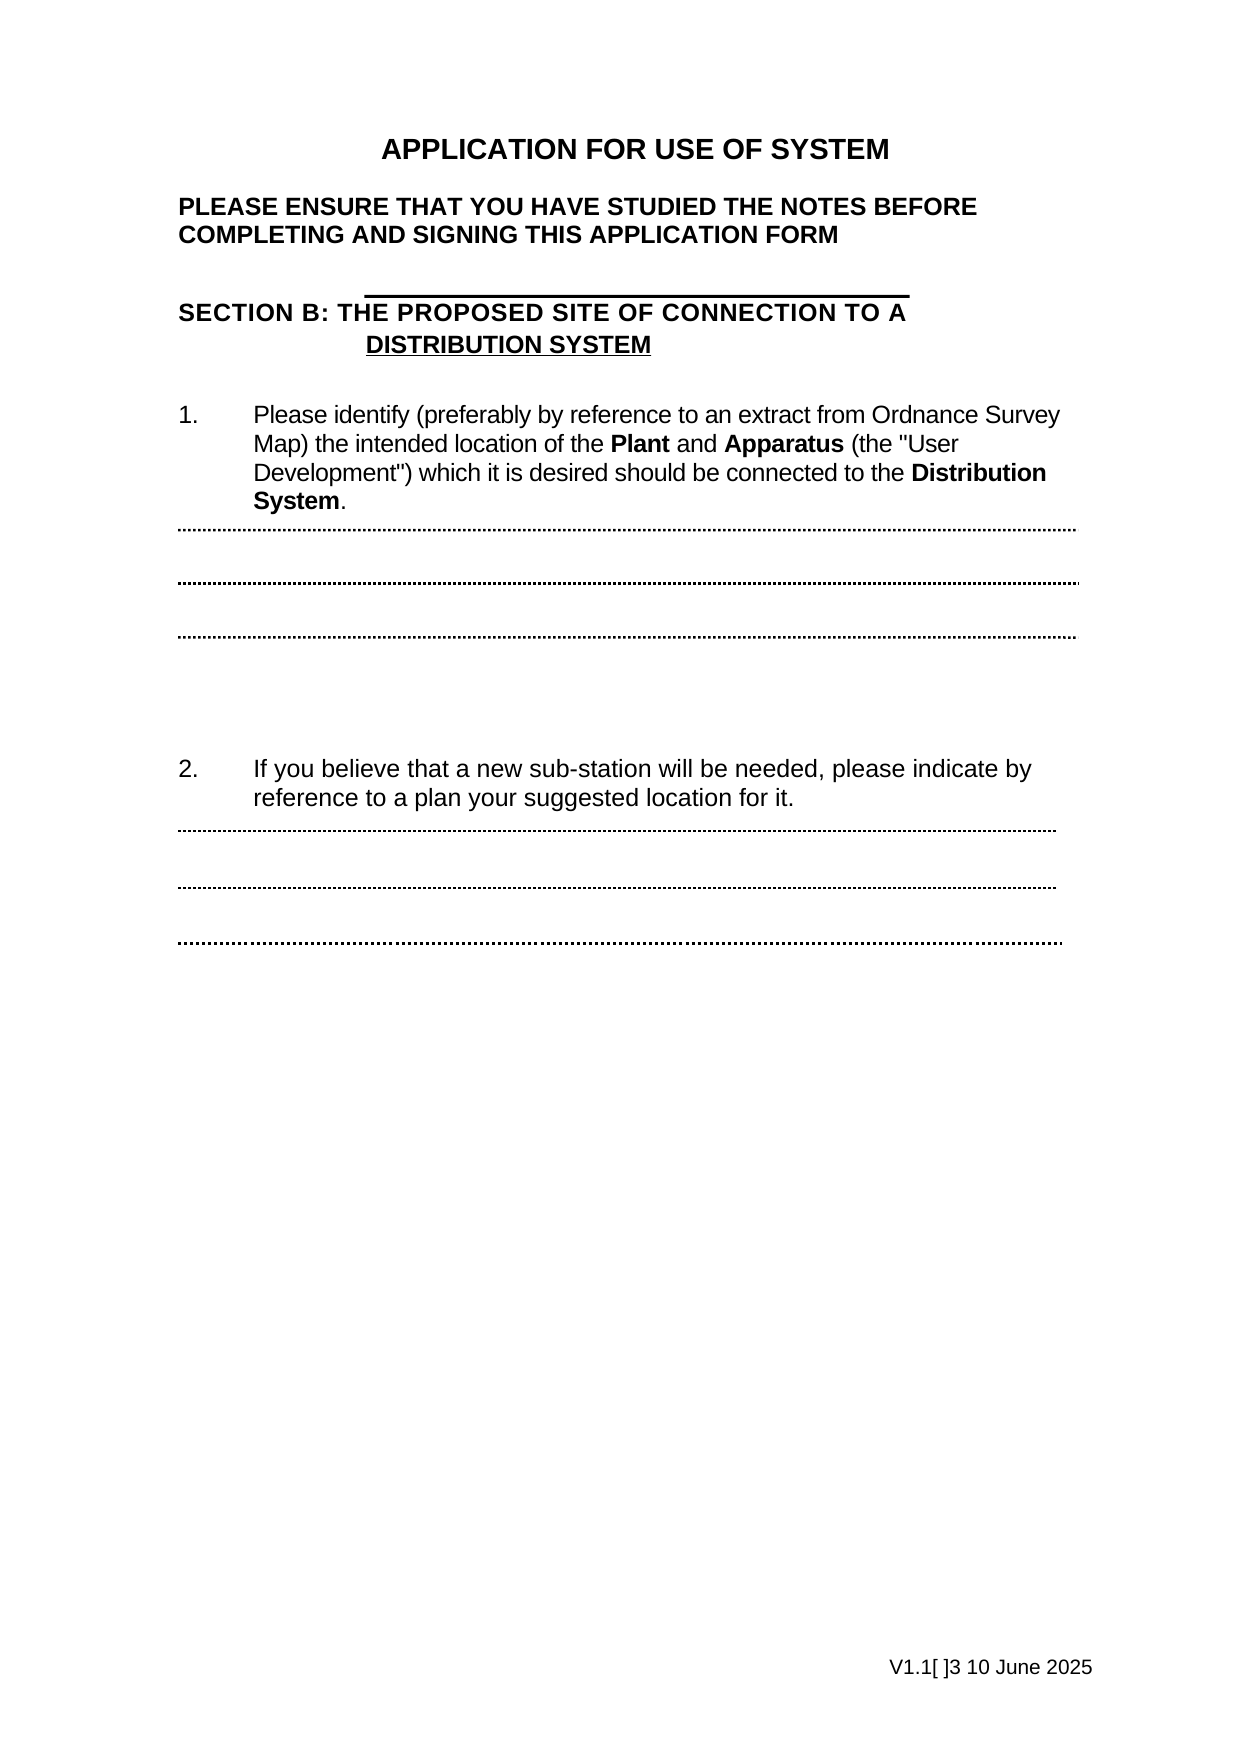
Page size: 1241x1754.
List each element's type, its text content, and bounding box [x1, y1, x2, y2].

list If you believe that a new sub-station will be needed, please indicate by reference to a plan your suggested location for it. [178, 754, 1033, 812]
text DISTRIBUTION SYSTEM [366, 330, 1093, 359]
text SECTION B: THE PROPOSED SITE OF CONNECTION TO A [178, 302, 1093, 327]
text APPLICATION FOR USE OF SYSTEM [178, 133, 1093, 166]
list Please identify (preferably by reference to an extract from Ordnance Survey Map) the intended location of the Plant and Apparatus (the "User Development") which it is desired should be connected to the Distribution System. [178, 401, 1093, 516]
text PLEASE ENSURE THAT YOU HAVE STUDIED THE NOTES BEFORE COMPLETING AND SIGNING THIS APPLICATION FORM [178, 192, 980, 249]
